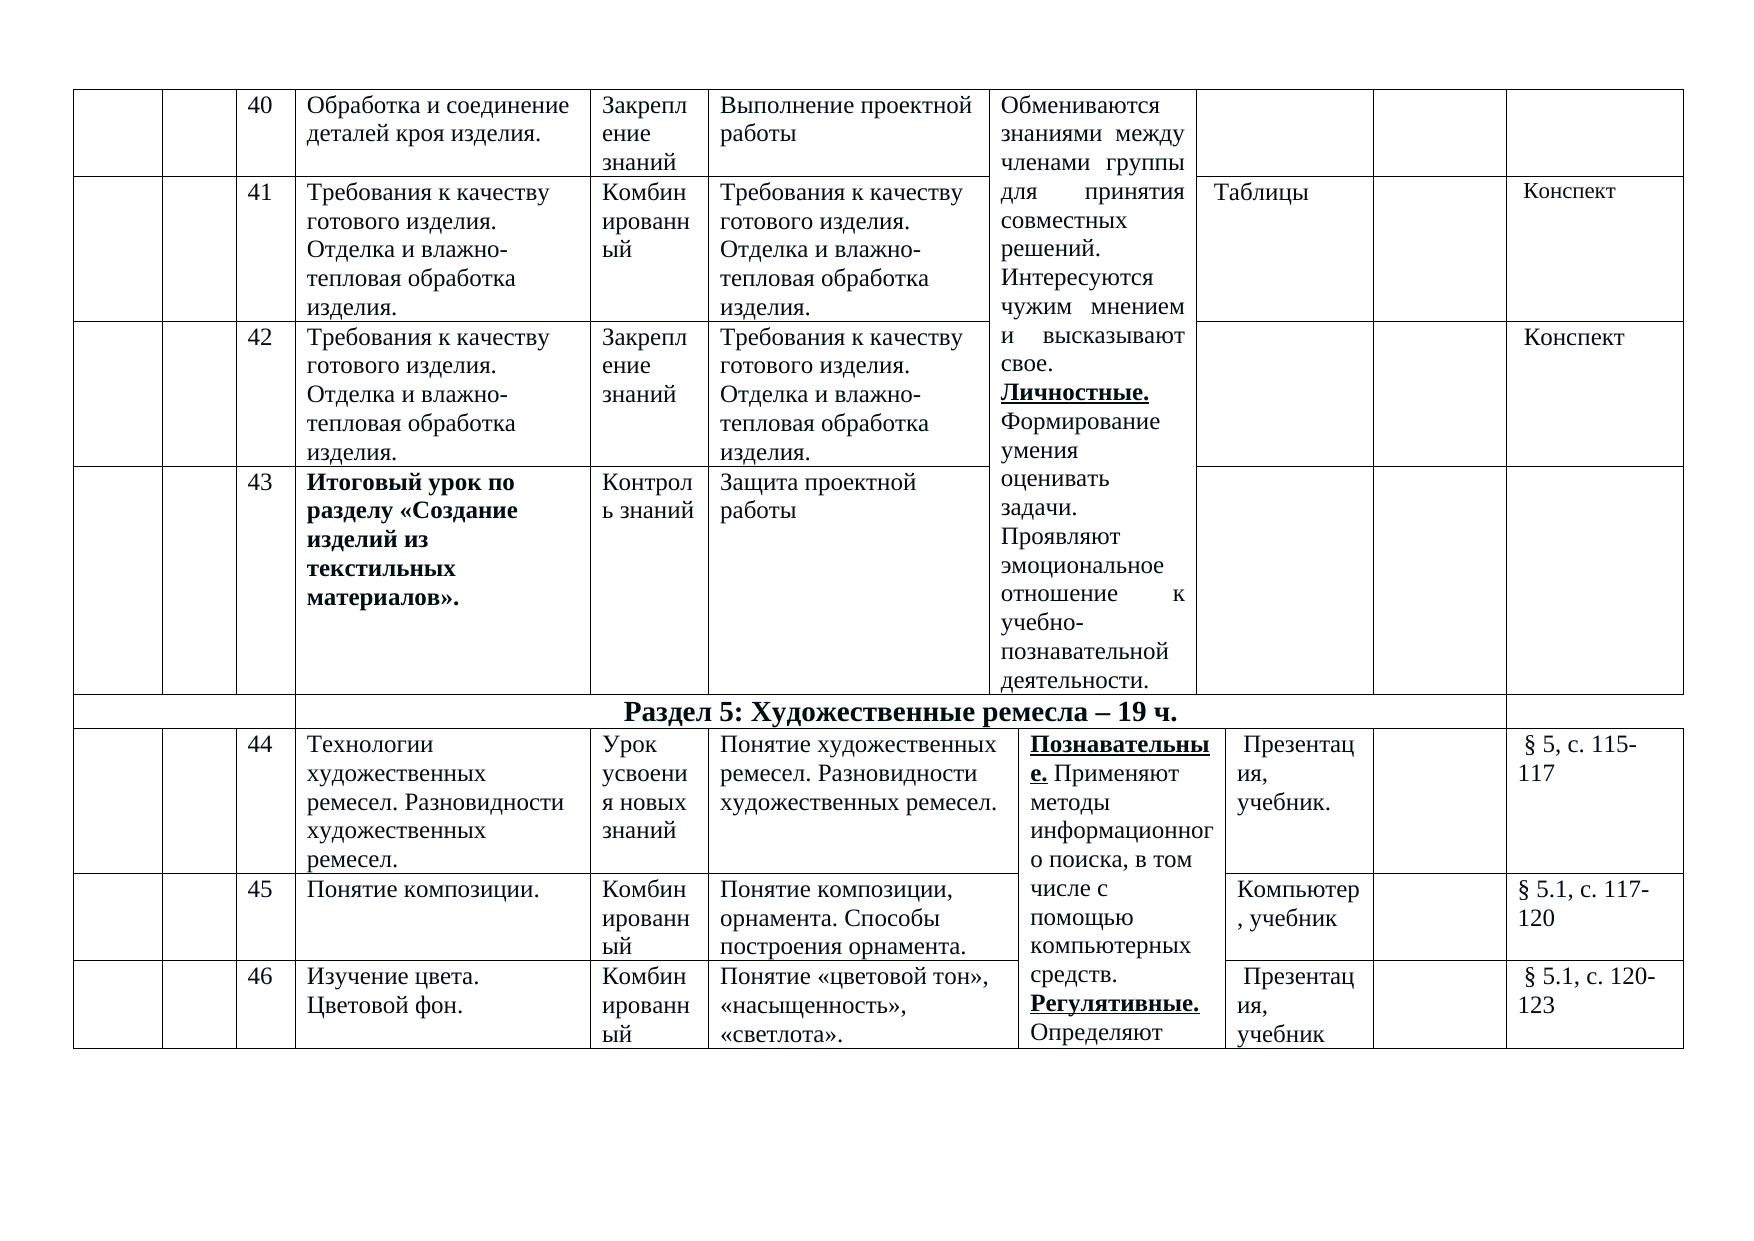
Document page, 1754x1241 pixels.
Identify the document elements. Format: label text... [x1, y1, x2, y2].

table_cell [296, 90, 590, 176]
table_cell [1374, 467, 1506, 693]
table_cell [296, 961, 590, 1047]
table_cell Познавательные. Применяют методы информационного поиска, в том числе с помощью компьютерных средств. Регулятивные. Определяют последовательность промежуточных целей с учетом конечного результата. Коммуникативные. Умеют (или развивают способность) с помощью вопросов добывать недостающую информацию. Личностные. Осваивают общекультурное наследие. [1019, 729, 1225, 1047]
table_cell Комбинированный [591, 874, 708, 960]
table_cell [1197, 322, 1373, 466]
table_cell [163, 90, 236, 176]
table_cell 40 [237, 90, 295, 176]
table_cell [1374, 874, 1506, 960]
table_cell 44 [237, 729, 295, 873]
table_cell [1507, 467, 1683, 693]
table_cell 45 [237, 874, 295, 960]
table_cell [163, 322, 236, 466]
table_cell [74, 90, 162, 176]
table_cell [74, 874, 162, 960]
table_cell [74, 177, 162, 321]
table_cell Требования к качеству готового изделия. Отделка и влажно-тепловая обработка изделия. [709, 177, 989, 321]
table_cell Понятие художественных ремесел. Разновидности художественных ремесел. [709, 729, 1018, 873]
table_cell Таблицы [1197, 177, 1373, 321]
table_cell Урок усвоения новых знаний [591, 729, 708, 873]
table_cell 46 [237, 961, 295, 1047]
table_cell Комбинированный [591, 177, 708, 321]
table_cell 43 [237, 467, 295, 693]
table_cell [1374, 729, 1506, 873]
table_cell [709, 961, 1018, 1047]
table_cell [74, 695, 295, 728]
table_cell [163, 729, 236, 873]
table_cell Понятие композиции, орнамента. Способы построения орнамента. [709, 874, 1018, 960]
table_cell Компьютер, учебник [1226, 874, 1373, 960]
table_cell Понятие композиции. [296, 874, 590, 960]
table_cell Конспект [1507, 177, 1683, 321]
table_cell Требования к качеству готового изделия. Отделка и влажно-тепловая обработка изделия. [296, 322, 590, 466]
table_cell Итоговый урок по разделу «Создание изделий из текстильных материалов». [296, 467, 590, 693]
table_cell Конспект [1507, 322, 1683, 466]
table_cell Закрепление знаний [591, 322, 708, 466]
table_cell [1374, 322, 1506, 466]
table_cell [163, 177, 236, 321]
table_cell [1374, 177, 1506, 321]
table_cell [74, 322, 162, 466]
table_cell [709, 90, 989, 176]
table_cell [1226, 961, 1373, 1047]
table_cell [1507, 90, 1683, 176]
table_cell [163, 874, 236, 960]
table_cell [74, 729, 162, 873]
table_cell Презентация, учебник. [1226, 729, 1373, 873]
table_cell [163, 961, 236, 1047]
table_cell Контроль знаний [591, 467, 708, 693]
table_cell § 5.1, с. 117-120 [1507, 874, 1683, 960]
table_cell [74, 961, 162, 1047]
table_cell [1374, 90, 1506, 176]
table_cell Комбинированный [591, 961, 708, 1047]
table_cell Требования к качеству готового изделия. Отделка и влажно-тепловая обработка изделия. [296, 177, 590, 321]
table_cell Закрепление знаний [591, 90, 708, 176]
table_cell [1374, 961, 1506, 1047]
table_cell § 5.1, с. 120-123 [1507, 961, 1683, 1047]
table_cell [1197, 90, 1373, 176]
table_cell 42 [237, 322, 295, 466]
table_cell [1197, 467, 1373, 693]
table_cell § 5, с. 115-117 [1507, 729, 1683, 873]
table_cell [163, 467, 236, 693]
table_cell Защита проектной работы [709, 467, 989, 693]
table_cell [74, 467, 162, 693]
table_cell Технологии художественных ремесел. Разновидности художественных ремесел. [296, 729, 590, 873]
table_cell 41 [237, 177, 295, 321]
table_cell Раздел 5: Художественные ремесла – 19 ч. [296, 695, 1506, 728]
table_cell Требования к качеству готового изделия. Отделка и влажно-тепловая обработка изделия. [709, 322, 989, 466]
